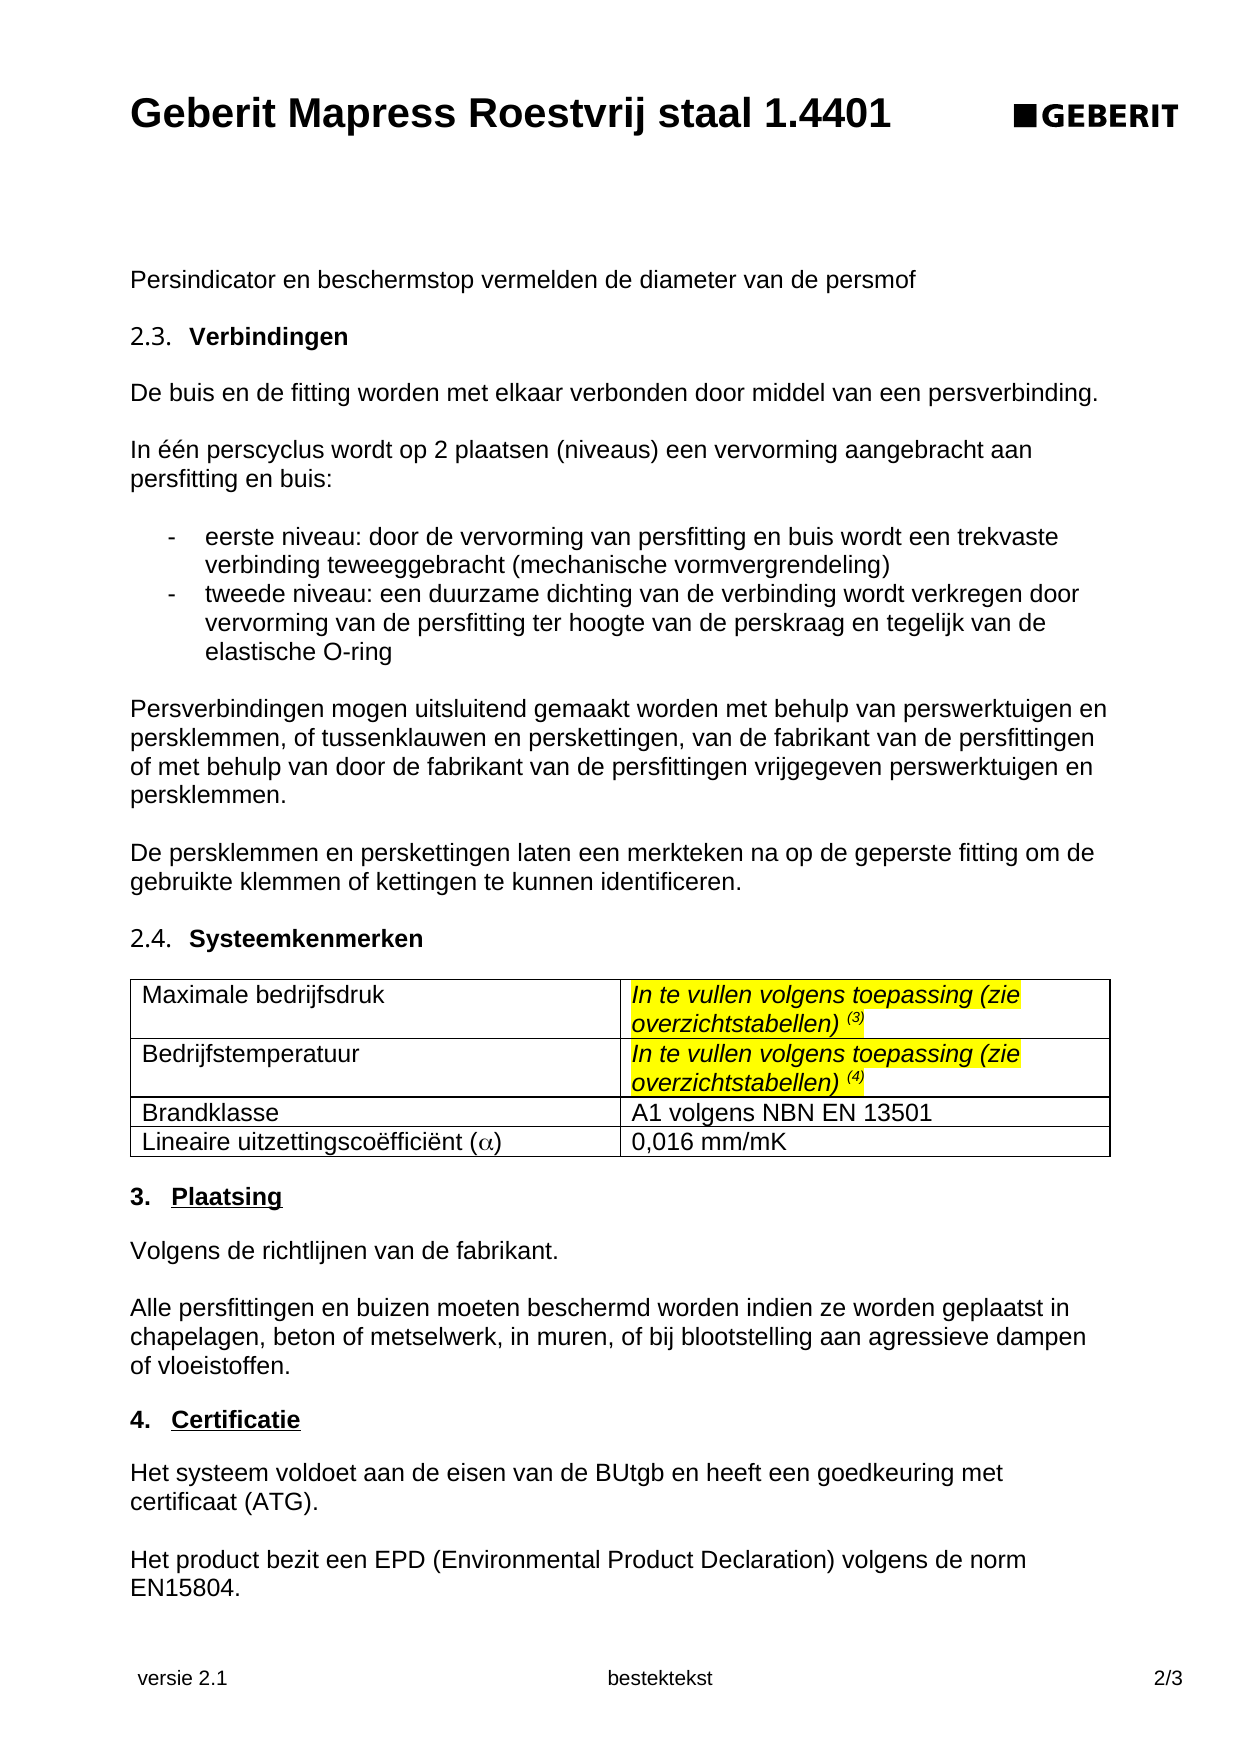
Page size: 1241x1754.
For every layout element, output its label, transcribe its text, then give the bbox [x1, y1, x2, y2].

list Alle persfittingen en buizen moeten beschermd worden indien ze worden geplaatst in chapelagen, beton of metselwerk, in muren, of bij blootstelling aan agressieve dampen of vloeistoffen. [130, 1293, 1110, 1380]
list Persverbindingen mogen uitsluitend gemaakt worden met behulp van perswerktuigen en persklemmen, of tussenklauwen en perskettingen, van de fabrikant van de persfittingen of met behulp van door de fabrikant van de persfittingen vrijgegeven perswerktuigen en persklemmen. [130, 694, 1110, 809]
table_cell Bedrijfstemperatuur [131, 1039, 620, 1096]
table_cell A1 volgens NBN EN 13501 [621, 1098, 1109, 1126]
table_cell 0,016 mm/mK [621, 1127, 1109, 1156]
table_cell Brandklasse [131, 1098, 620, 1126]
table_cell Lineaire uitzettingscoëfficiënt () [131, 1127, 620, 1156]
list De persklemmen en perskettingen laten een merkteken na op de geperste fitting om de gebruikte klemmen of kettingen te kunnen identificeren. [130, 838, 1110, 895]
subtitle Plaatsing [130, 1182, 1110, 1211]
table_header Maximale bedrijfsdruk [131, 980, 620, 1038]
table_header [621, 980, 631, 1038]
list Volgens de richtlijnen van de fabrikant. [130, 1236, 1110, 1265]
list Het systeem voldoet aan de eisen van de BUtgb en heeft een goedkeuring met certificaat (ATG). [130, 1458, 1110, 1516]
subtitle Systeemkenmerken [130, 920, 1110, 954]
subtitle Verbindingen [130, 319, 1110, 353]
list tweede niveau: een duurzame dichting van de verbinding wordt verkregen door vervorming van de persfitting ter hoogte van de perskraag en tegelijk van de elastische O-ring [167, 579, 1110, 665]
list Het product bezit een EPD (Environmental Product Declaration) volgens de norm EN15804. [130, 1545, 1110, 1602]
picture [1013, 103, 1179, 128]
list Persindicator en beschermstop vermelden de diameter van de persmof [130, 265, 1110, 294]
list De buis en de fitting worden met elkaar verbonden door middel van een persverbinding. [130, 378, 1110, 407]
list eerste niveau: door de vervorming van persfitting en buis wordt een trekvaste verbinding teweeggebracht (mechanische vormvergrendeling) [167, 522, 1110, 579]
table_header In te vullen volgens toepassing (zie overzichtstabellen) (3) [864, 980, 1109, 1038]
list In één perscyclus wordt op 2 plaatsen (niveaus) een vervorming aangebracht aan persfitting en buis: [130, 435, 1110, 493]
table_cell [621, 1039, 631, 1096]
table_cell In te vullen volgens toepassing (zie overzichtstabellen) (4) [864, 1039, 1109, 1096]
subtitle Certificatie [130, 1405, 1110, 1433]
